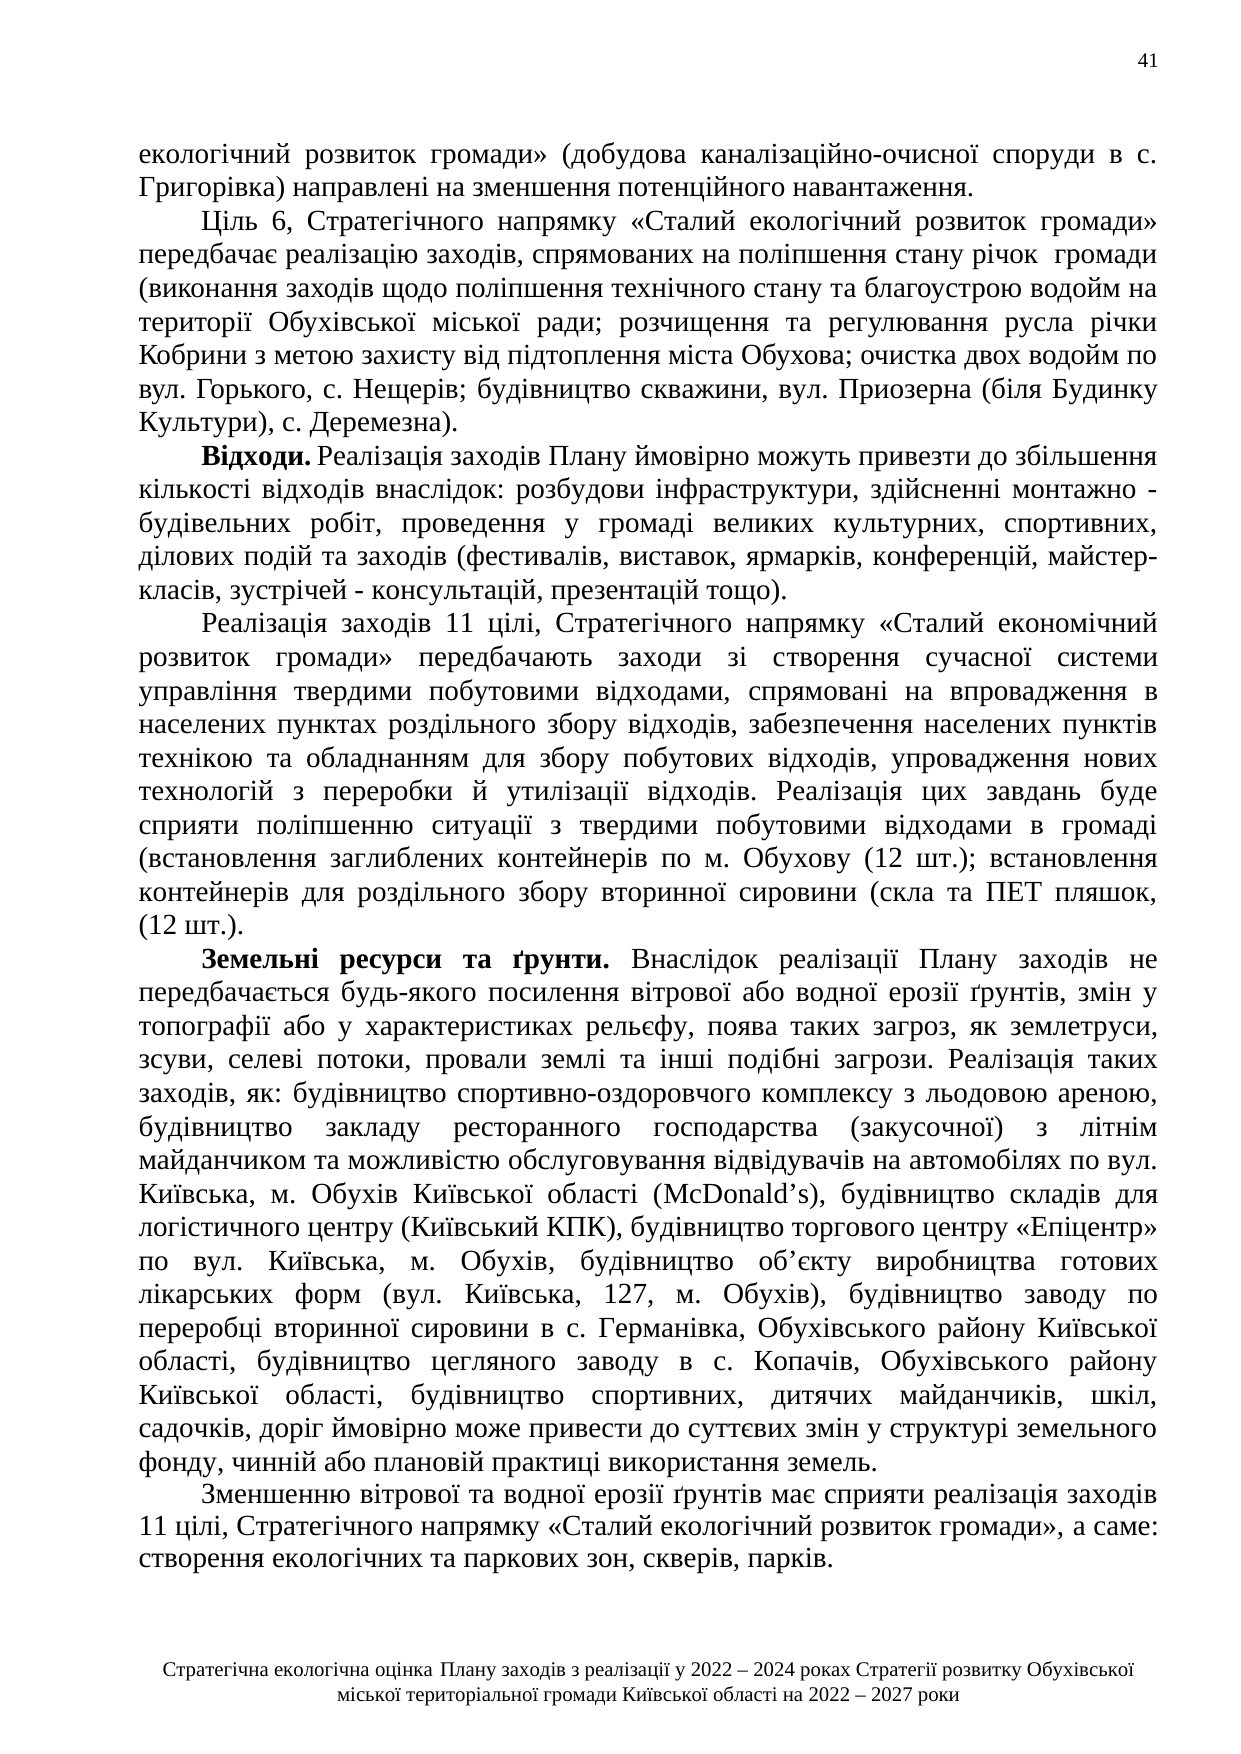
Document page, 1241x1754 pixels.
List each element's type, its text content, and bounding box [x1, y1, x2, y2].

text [138, 136, 1158, 203]
text Відходи. Реалізація заходів Плану ймовірно можуть привезти до збільшення кількості відходів внаслідок: розбудови інфраструктури, здійсненні монтажно - будівельних робіт, проведення у громаді великих культурних, спортивних, ділових подій та заходів (фестивалів, виставок, ярмарків, конференцій, майстер-класів, зустрічей - консультацій, презентацій тощо). [138, 438, 1158, 606]
text Земельні ресурси та ґрунти. Внаслідок реалізації Плану заходів не передбачається будь-якого посилення вітрової або водної ерозії ґрунтів, змін у топографії або у характеристиках рельєфу, поява таких загроз, як землетруси, зсуви, селеві потоки, провали землі та інші подібні загрози. Реалізація таких заходів, як: будівництво спортивно-оздоровчого комплексу з льодовою ареною, будівництво закладу ресторанного господарства (закусочної) з літнім майданчиком та можливістю обслуговування відвідувачів на автомобілях по вул. Київська, м. Обухів Київської області (McDonald’s), будівництво складів для логістичного центру (Київський КПК), будівництво торгового центру «Епіцентр» по вул. Київська, м. Обухів, будівництво об’єкту виробництва готових лікарських форм (вул. Київська, 127, м. Обухів), будівництво заводу по переробці вторинної сировини в с. Германівка, Обухівського району Київської області, будівництво цегляного заводу в с. Копачів, Обухівського району Київської області, будівництво спортивних, дитячих майданчиків, шкіл, садочків, доріг ймовірно може привести до суттєвих змін у структурі земельного фонду, чинній або плановій практиці використання земель. [138, 941, 1158, 1478]
text Зменшенню вітрової та водної ерозії ґрунтів має сприяти реалізація заходів 11 цілі, Стратегічного напрямку «Сталий екологічний розвиток громади», а саме: створення екологічних та паркових зон, скверів, парків. [138, 1478, 1158, 1573]
text Ціль 6, Стратегічного напрямку «Сталий екологічний розвиток громади» передбачає реалізацію заходів, спрямованих на поліпшення стану річок громади (виконання заходів щодо поліпшення технічного стану та благоустрою водойм на території Обухівської міської ради; розчищення та регулювання русла річки Кобрини з метою захисту від підтоплення міста Обухова; очистка двох водойм по вул. Горького, с. Нещерів; будівництво скважини, вул. Приозерна (біля Будинку Культури), с. Деремезна). [138, 203, 1158, 438]
text Реалізація заходів 11 цілі, Стратегічного напрямку «Сталий економічний розвиток громади» передбачають заходи зі створення сучасної системи управління твердими побутовими відходами, спрямовані на впровадження в населених пунктах роздільного збору відходів, забезпечення населених пунктів технікою та обладнанням для збору побутових відходів, упровадження нових технологій з переробки й утилізації відходів. Реалізація цих завдань буде сприяти поліпшенню ситуації з твердими побутовими відходами в громаді (встановлення заглиблених контейнерів по м. Обухову (12 шт.); встановлення контейнерів для роздільного збору вторинної сировини (скла та ПЕТ пляшок, (12 шт.). [138, 606, 1158, 941]
